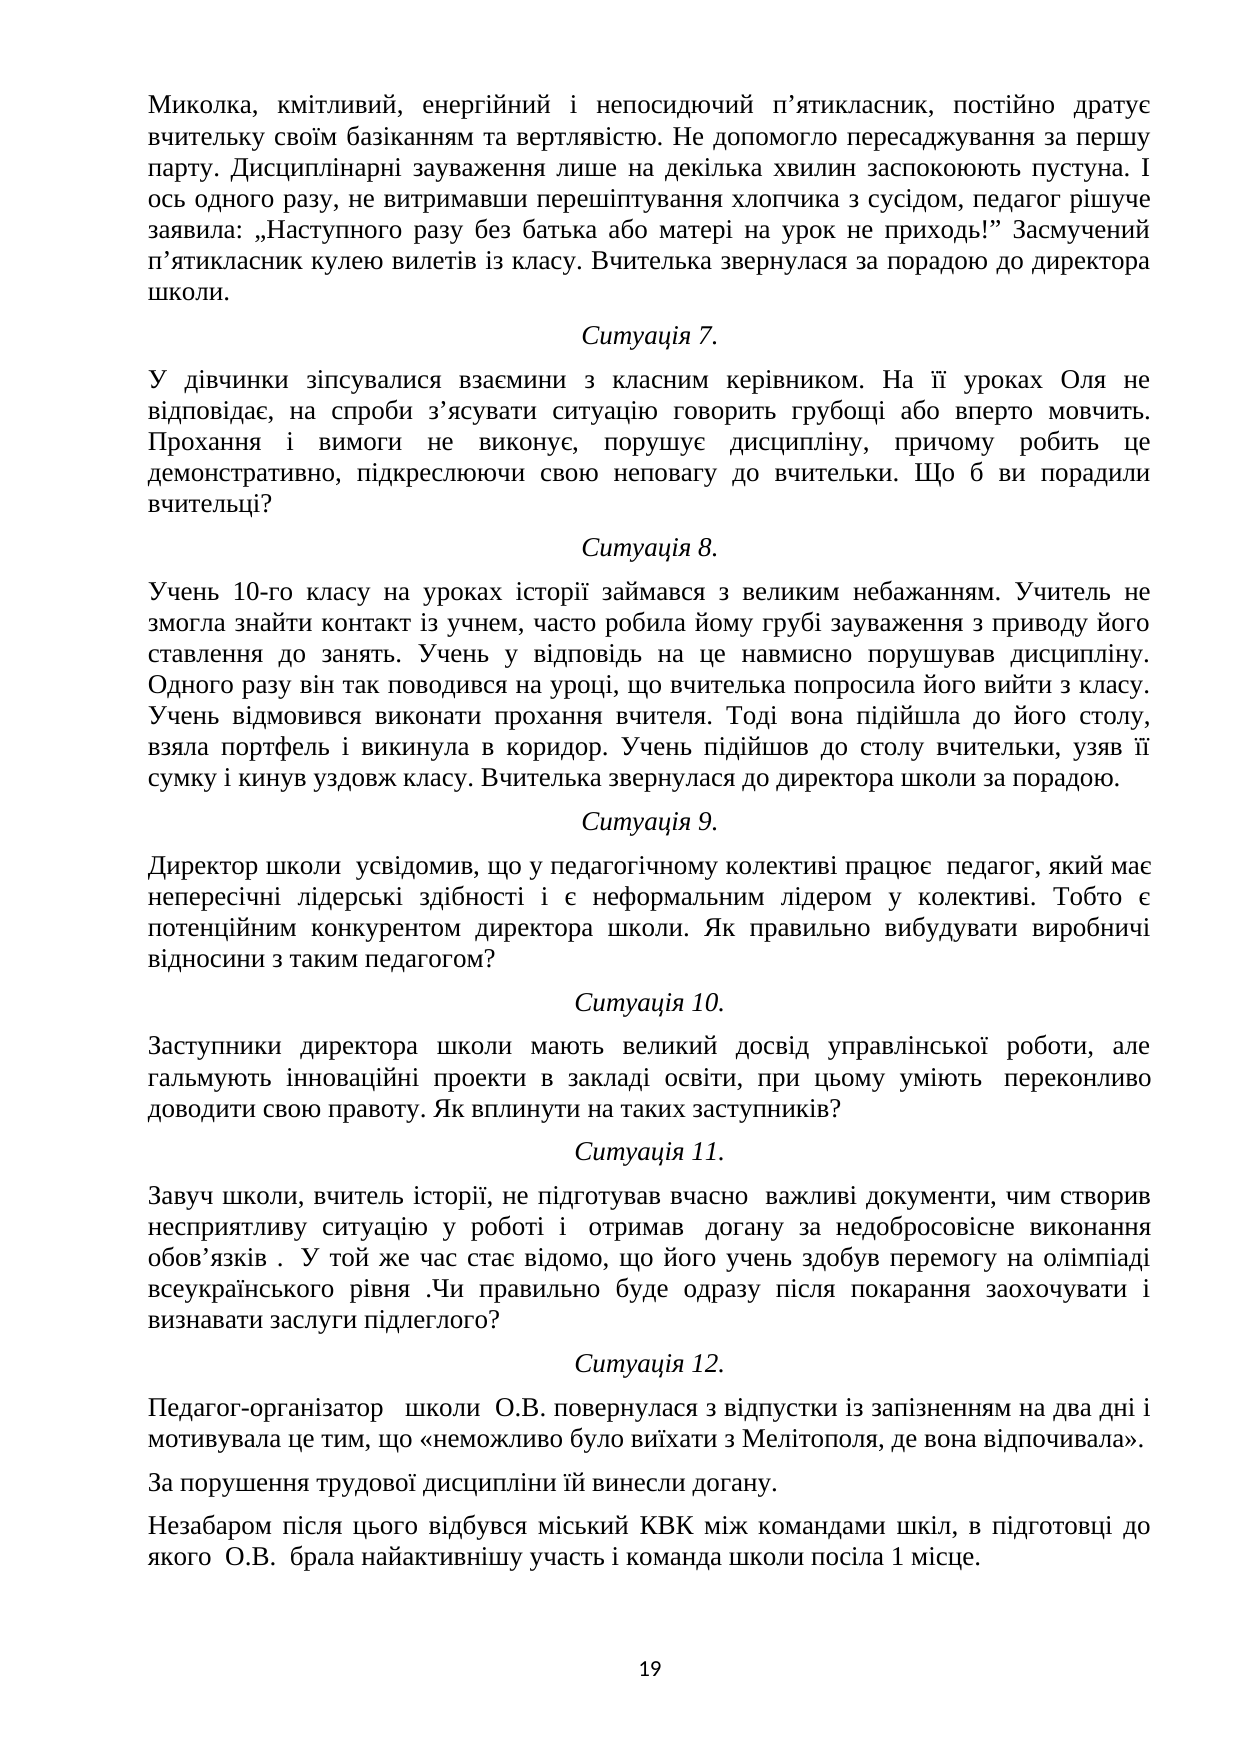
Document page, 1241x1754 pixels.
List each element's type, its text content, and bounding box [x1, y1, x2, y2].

text Ситуація 11. [148, 1135, 1152, 1167]
text Директор школи усвідомив, що у педагогічному колективі працює педагог, який має непересічні лідерські здібності і є неформальним лідером у колективі. Тобто є потенційним конкурентом директора школи. Як правильно вибудувати виробничі відносини з таким педагогом? [148, 849, 1152, 973]
text Ситуація 8. [148, 531, 1152, 562]
text За порушення трудової дисципліни їй винесли догану. [148, 1466, 1152, 1497]
text Педагог-організатор школи О.В. повернулася з відпустки із запізненням на два дні і мотивувала це тим, що «неможливо було виїхати з Мелітополя, де вона відпочивала». [148, 1391, 1152, 1453]
text Завуч школи, вчитель історії, не підготував вчасно важливі документи, чим створив несприятливу ситуацію у роботі і отримав догану за недобросовісне виконання обов’язків . У той же час стає відомо, що його учень здобув перемогу на олімпіаді всеукраїнського рівня .Чи правильно буде одразу після покарання заохочувати і визнавати заслуги підлеглого? [148, 1179, 1152, 1335]
text Ситуація 10. [148, 986, 1152, 1017]
text Заступники директора школи мають великий досвід управлінської роботи, але гальмують інноваційні проекти в закладі освіти, при цьому уміють переконливо доводити свою правоту. Як вплинути на таких заступників? [148, 1029, 1152, 1123]
text Миколка, кмітливий, енергійний і непосидючий п’ятикласник, постійно дратує вчительку своїм базіканням та вертлявістю. Не допомогло пересаджування за першу парту. Дисциплінарні зауваження лише на декілька хвилин заспокоюють пустуна. І ось одного разу, не витримавши перешіптування хлопчика з сусідом, педагог рішуче заявила: „Наступного разу без батька або матері на урок не приходь!” Засмучений п’ятикласник кулею вилетів із класу. Вчителька звернулася за порадою до директора школи. [148, 88, 1152, 307]
text У дівчинки зіпсувалися взаємини з класним керівником. На її уроках Оля не відповідає, на спроби з’ясувати ситуацію говорить грубощі або вперто мовчить. Прохання і вимоги не виконує, порушує дисципліну, причому робить це демонстративно, підкреслюючи свою неповагу до вчительки. Що б ви порадили вчительці? [148, 363, 1152, 518]
text Незабаром після цього відбувся міський КВК між командами шкіл, в підготовці до якого О.В. брала найактивнішу участь і команда школи посіла 1 місце. [148, 1509, 1152, 1572]
text Учень 10-го класу на уроках історії займався з великим небажанням. Учитель не змогла знайти контакт із учнем, часто робила йому грубі зауваження з приводу його ставлення до занять. Учень у відповідь на це навмисно порушував дисципліну. Одного разу він так поводився на уроці, що вчителька попросила його вийти з класу. Учень відмовився виконати прохання вчителя. Тоді вона підійшла до його столу, взяла портфель і викинула в коридор. Учень підійшов до столу вчительки, узяв її сумку і кинув уздовж класу. Вчителька звернулася до директора школи за порадою. [148, 574, 1152, 793]
text Ситуація 7. [148, 319, 1152, 350]
text Ситуація 9. [148, 805, 1152, 836]
text Ситуація 12. [148, 1347, 1152, 1378]
